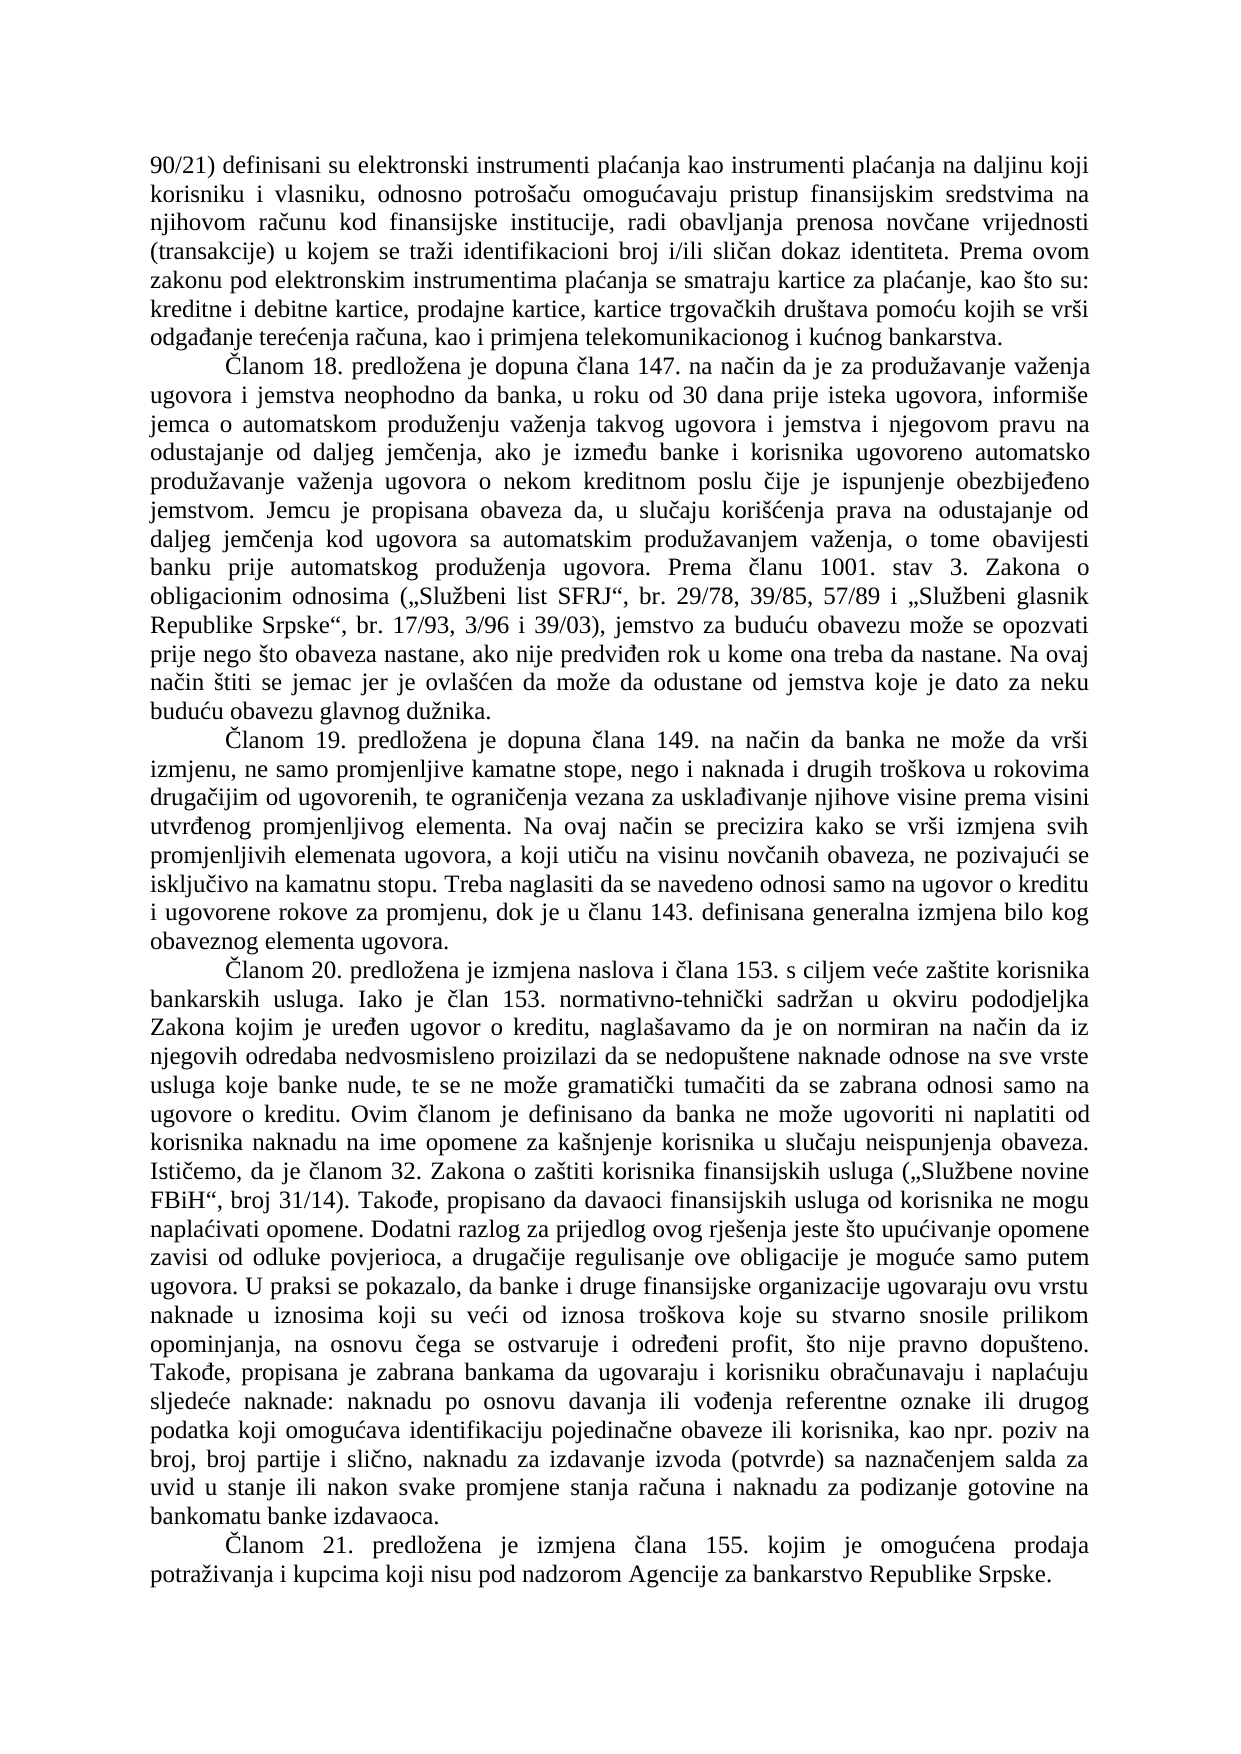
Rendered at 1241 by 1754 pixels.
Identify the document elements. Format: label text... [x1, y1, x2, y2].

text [150, 150, 1090, 351]
text Članom 18. predložena je dopuna člana 147. na način da je za produžavanje važenja ugovora i jemstva neophodno da banka, u roku od 30 dana prije isteka ugovora, informiše jemca o automatskom produženju važenja takvog ugovora i jemstva i njegovom pravu na odustajanje od daljeg jemčenja, ako je između banke i korisnika ugovoreno automatsko produžavanje važenja ugovora o nekom kreditnom poslu čije je ispunjenje obezbijeđeno jemstvom. Jemcu je propisana obaveza da, u slučaju korišćenja prava na odustajanje od daljeg jemčenja kod ugovora sa automatskim produžavanjem važenja, o tome obavijesti banku prije automatskog produženja ugovora. Prema članu 1001. stav 3. Zakona o obligacionim odnosima („Službeni list SFRJ“, br. 29/78, 39/85, 57/89 i „Službeni glasnik Republike Srpske“, br. 17/93, 3/96 i 39/03), jemstvo za buduću obavezu može se opozvati prije nego što obaveza nastane, ako nije predviđen rok u kome ona treba da nastane. Na ovaj način štiti se jemac jer je ovlašćen da može da odustane od jemstva koje je dato za neku buduću obavezu glavnog dužnika. [150, 351, 1090, 725]
text Članom 19. predložena je dopuna člana 149. na način da banka ne može da vrši izmjenu, ne samo promjenljive kamatne stope, nego i naknada i drugih troškova u rokovima drugačijim od ugovorenih, te ograničenja vezana za usklađivanje njihove visine prema visini utvrđenog promjenljivog elementa. Na ovaj način se precizira kako se vrši izmjena svih promjenljivih elemenata ugovora, a koji utiču na visinu novčanih obaveza, ne pozivajući se isključivo na kamatnu stopu. Treba naglasiti da se navedeno odnosi samo na ugovor o kreditu i ugovorene rokove za promjenu, dok je u članu 143. definisana generalna izmjena bilo kog obaveznog elementa ugovora. [150, 725, 1090, 955]
text Članom 20. predložena je izmjena naslova i člana 153. s ciljem veće zaštite korisnika bankarskih usluga. Iako je član 153. normativno-tehnički sadržan u okviru pododjeljka Zakona kojim je uređen ugovor o kreditu, naglašavamo da je on normiran na način da iz njegovih odredaba nedvosmisleno proizilazi da se nedopuštene naknade odnose na sve vrste usluga koje banke nude, te se ne može gramatički tumačiti da se zabrana odnosi samo na ugovore o kreditu. Ovim članom je definisano da banka ne može ugovoriti ni naplatiti od korisnika naknadu na ime opomene za kašnjenje korisnika u slučaju neispunjenja obaveza. Ističemo, da je članom 32. Zakona o zaštiti korisnika finansijskih usluga („Službene novine FBiH“, broj 31/14). Takođe, propisano da davaoci finansijskih usluga od korisnika ne mogu naplaćivati opomene. Dodatni razlog za prijedlog ovog rješenja jeste što upućivanje opomene zavisi od odluke povjerioca, a drugačije regulisanje ove obligacije je moguće samo putem ugovora. U praksi se pokazalo, da banke i druge finansijske organizacije ugovaraju ovu vrstu naknade u iznosima koji su veći od iznosa troškova koje su stvarno snosile prilikom opominjanja, na osnovu čega se ostvaruje i određeni profit, što nije pravno dopušteno. Takođe, propisana je zabrana bankama da ugovaraju i korisniku obračunavaju i naplaćuju sljedeće naknade: naknadu po osnovu davanja ili vođenja referentne oznake ili drugog podatka koji omogućava identifikaciju pojedinačne obaveze ili korisnika, kao npr. poziv na broj, broj partije i slično, naknadu za izdavanje izvoda (potvrde) sa naznačenjem salda za uvid u stanje ili nakon svake promjene stanja računa i naknadu za podizanje gotovine na bankomatu banke izdavaoca. [150, 955, 1090, 1530]
text Članom 21. predložena je izmjena člana 155. kojim je omogućena prodaja potraživanja i kupcima koji nisu pod nadzorom Agencije za bankarstvo Republike Srpske. [150, 1530, 1090, 1587]
